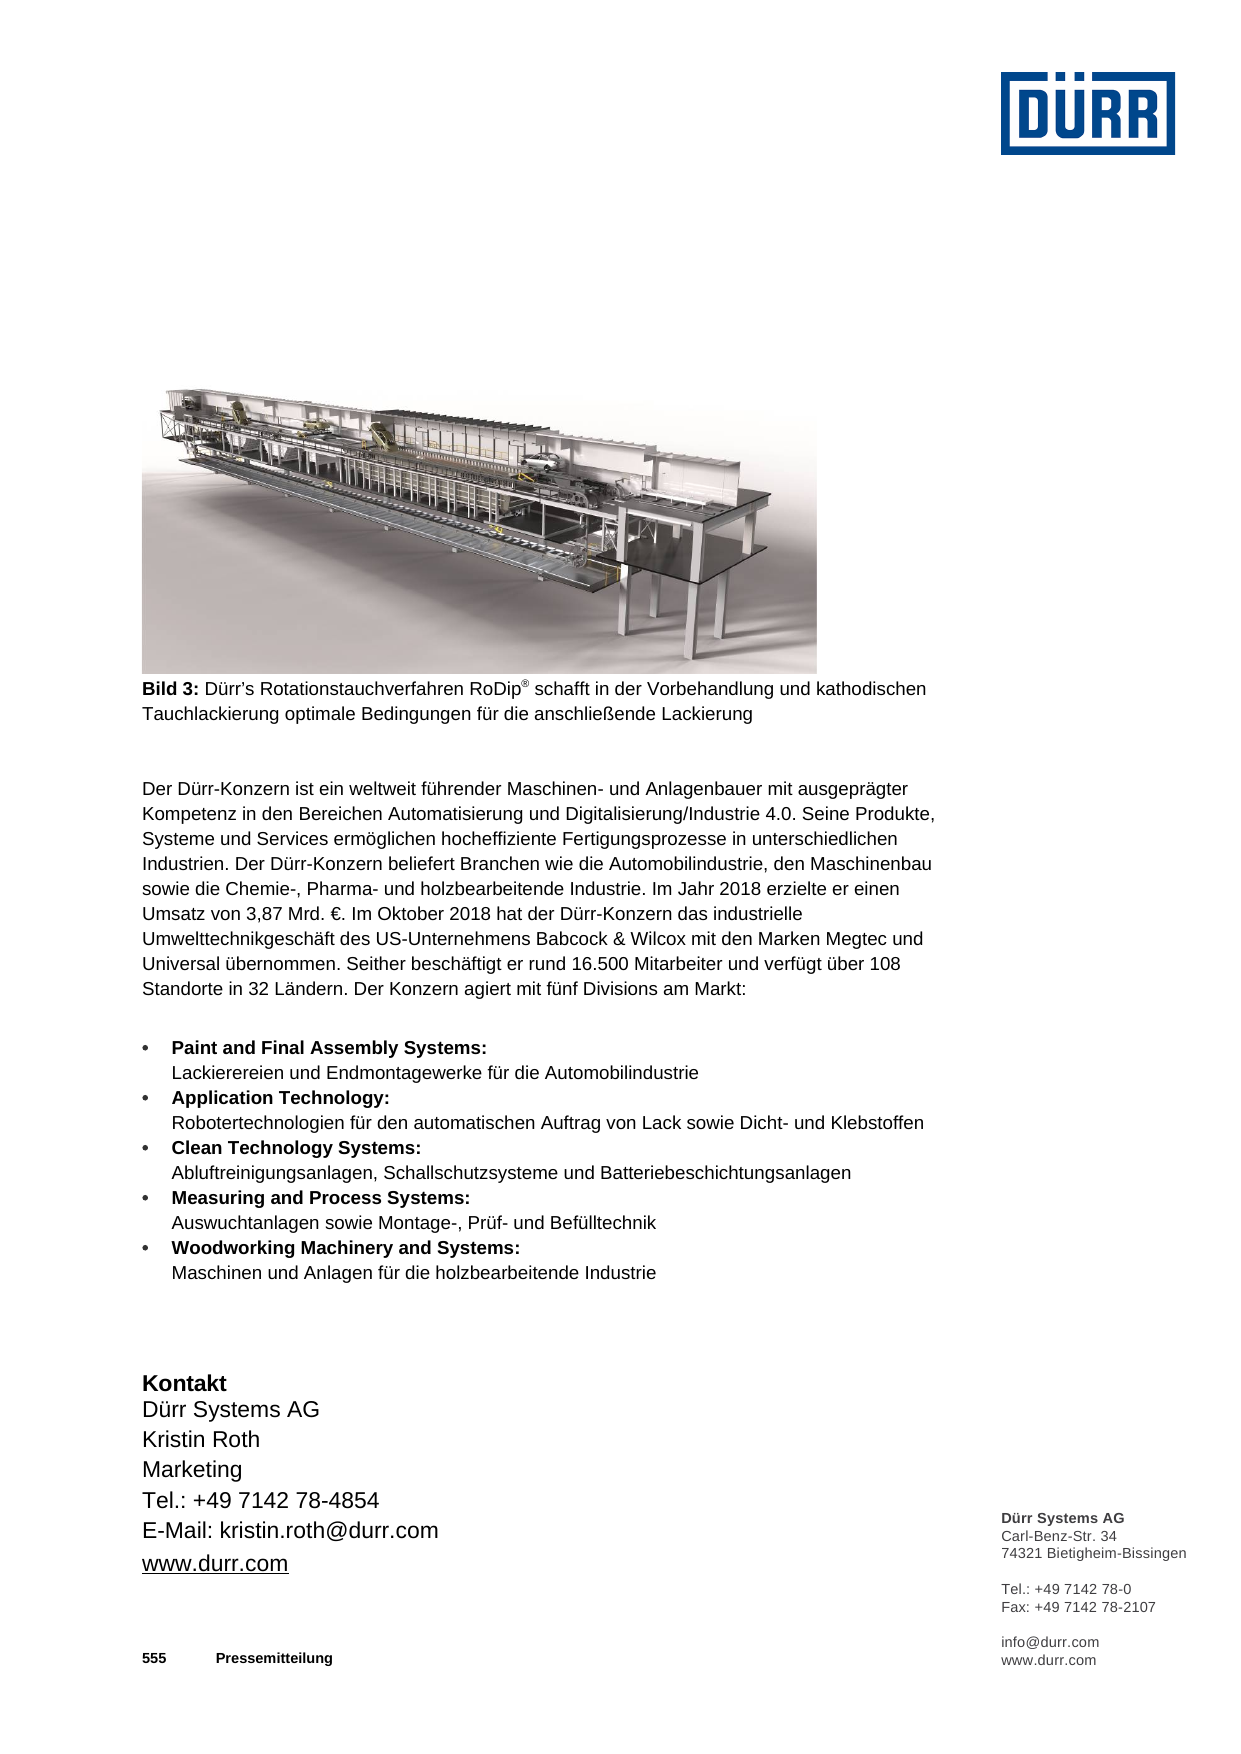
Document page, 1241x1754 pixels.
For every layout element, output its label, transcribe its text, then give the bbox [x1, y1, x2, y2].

text Kristin Roth [142, 1426, 921, 1452]
text Clean Technology Systems: [142, 1133, 951, 1158]
text Der Dürr-Konzern ist ein weltweit führender Maschinen- und Anlagenbauer mit ausgeprägter Kompetenz in den Bereichen Automatisierung und Digitalisierung/Industrie 4.0. Seine Produkte, Systeme und Services ermöglichen hocheffiziente Fertigungsprozesse in unterschiedlichen Industrien. Der Dürr-Konzern beliefert Branchen wie die Automobilindustrie, den Maschinenbau sowie die Chemie-, Pharma- und holzbearbeitende Industrie. Im Jahr 2018 erzielte er einen Umsatz von 3,87 Mrd. €. Im Oktober 2018 hat der Dürr-Konzern das industrielle Umwelttechnikgeschäft des US-Unternehmens Babcock & Wilcox mit den Marken Megtec und Universal übernommen. Seither beschäftigt er rund 16.500 Mitarbeiter und verfügt über 108 Standorte in 32 Ländern. Der Konzern agiert mit fünf Divisions am Markt: [142, 774, 951, 999]
text Woodworking Machinery and Systems: [142, 1233, 951, 1258]
list Robotertechnologien für den automatischen Auftrag von Lack sowie Dicht- und Klebstoffen [171, 1108, 951, 1133]
text Kontakt [142, 1367, 951, 1396]
text Paint and Final Assembly Systems: [142, 1033, 951, 1058]
picture [1001, 72, 1175, 155]
list Bild 3: Dürr’s Rotationstauchverfahren RoDip® schafft in der Vorbehandlung und kathodischen Tauchlackierung optimale Bedingungen für die anschließende Lackierung [142, 674, 951, 724]
list Lackierereien und Endmontagewerke für die Automobilindustrie [171, 1058, 951, 1083]
text Tel.: +49 7142 78-4854 [142, 1487, 921, 1513]
text Marketing [142, 1456, 921, 1483]
text www.durr.com [142, 1547, 951, 1576]
text Application Technology: [142, 1083, 951, 1108]
text Measuring and Process Systems: [142, 1183, 951, 1208]
list Auswuchtanlagen sowie Montage-, Prüf- und Befülltechnik [171, 1208, 951, 1233]
list Abluftreinigungsanlagen, Schallschutzsysteme und Batteriebeschichtungsanlagen [171, 1158, 951, 1183]
picture [141, 366, 817, 674]
text E-Mail: kristin.roth@durr.com [142, 1517, 921, 1543]
text Dürr Systems AG [142, 1396, 921, 1422]
list Maschinen und Anlagen für die holzbearbeitende Industrie [171, 1258, 951, 1283]
